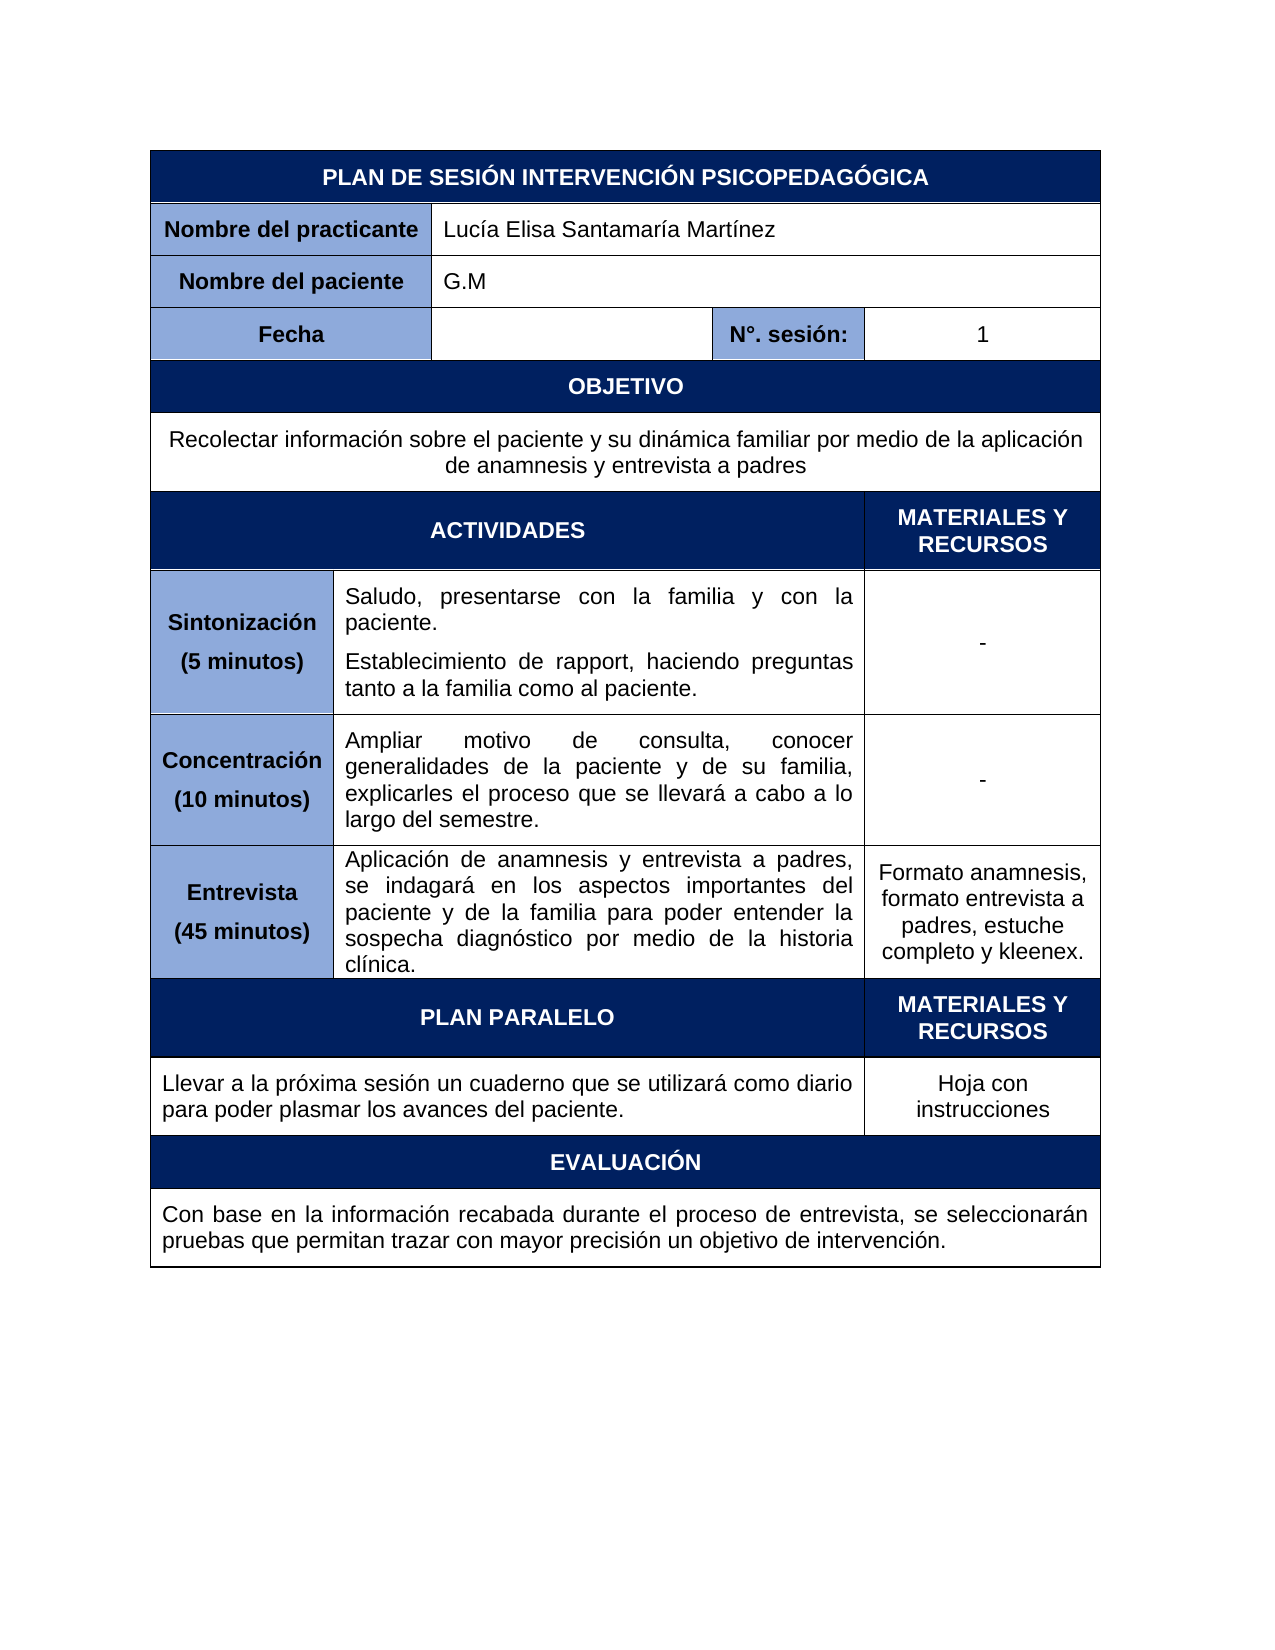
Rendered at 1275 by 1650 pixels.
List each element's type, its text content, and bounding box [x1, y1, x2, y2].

table_cell Ampliar motivo de consulta, conocer generalidades de la paciente y de su familia, explicarles el proceso que se llevará a cabo a lo largo del semestre. [334, 715, 864, 845]
table_cell Lucía Elisa Santamaría Martínez [432, 204, 1100, 255]
table_cell [432, 308, 712, 359]
table_cell MATERIALES Y RECURSOS [865, 492, 1100, 569]
table_cell ACTIVIDADES [151, 492, 864, 569]
table_cell Nombre del paciente [151, 256, 431, 307]
table_cell Con base en la información recabada durante el proceso de entrevista, se seleccionarán pruebas que permitan trazar con mayor precisión un objetivo de intervención. [151, 1189, 1100, 1266]
table_cell Concentración (10 minutos) [151, 715, 333, 845]
table_cell Aplicación de anamnesis y entrevista a padres, se indagará en los aspectos importantes del paciente y de la familia para poder entender la sospecha diagnóstico por medio de la historia clínica. [334, 846, 864, 978]
table_cell 1 [865, 308, 1100, 359]
table_cell N°. sesión: [713, 308, 864, 359]
table_cell Entrevista (45 minutos) [151, 846, 333, 978]
table_cell G.M [432, 256, 1100, 307]
table_cell Nombre del practicante [151, 204, 431, 255]
table_cell Saludo, presentarse con la familia y con la paciente. Establecimiento de rapport, haciendo preguntas tanto a la familia como al paciente. [334, 571, 864, 713]
table_cell Llevar a la próxima sesión un cuaderno que se utilizará como diario para poder plasmar los avances del paciente. [151, 1058, 864, 1135]
table_cell Formato anamnesis, formato entrevista a padres, estuche completo y kleenex. [865, 846, 1100, 978]
table_cell MATERIALES Y RECURSOS [865, 979, 1100, 1056]
table_cell - [865, 715, 1100, 845]
table_cell EVALUACIÓN [151, 1136, 1100, 1188]
table_cell Fecha [151, 308, 431, 359]
table_cell PLAN PARALELO [151, 979, 864, 1056]
table_cell OBJETIVO [151, 361, 1100, 412]
table_cell - [865, 571, 1100, 713]
table_cell Recolectar información sobre el paciente y su dinámica familiar por medio de la aplicación de anamnesis y entrevista a padres [151, 413, 1100, 491]
table_header PLAN DE SESIÓN INTERVENCIÓN PSICOPEDAGÓGICA [151, 151, 1100, 202]
table_cell Hoja con instrucciones [865, 1058, 1100, 1135]
table_cell Sintonización (5 minutos) [151, 571, 333, 713]
